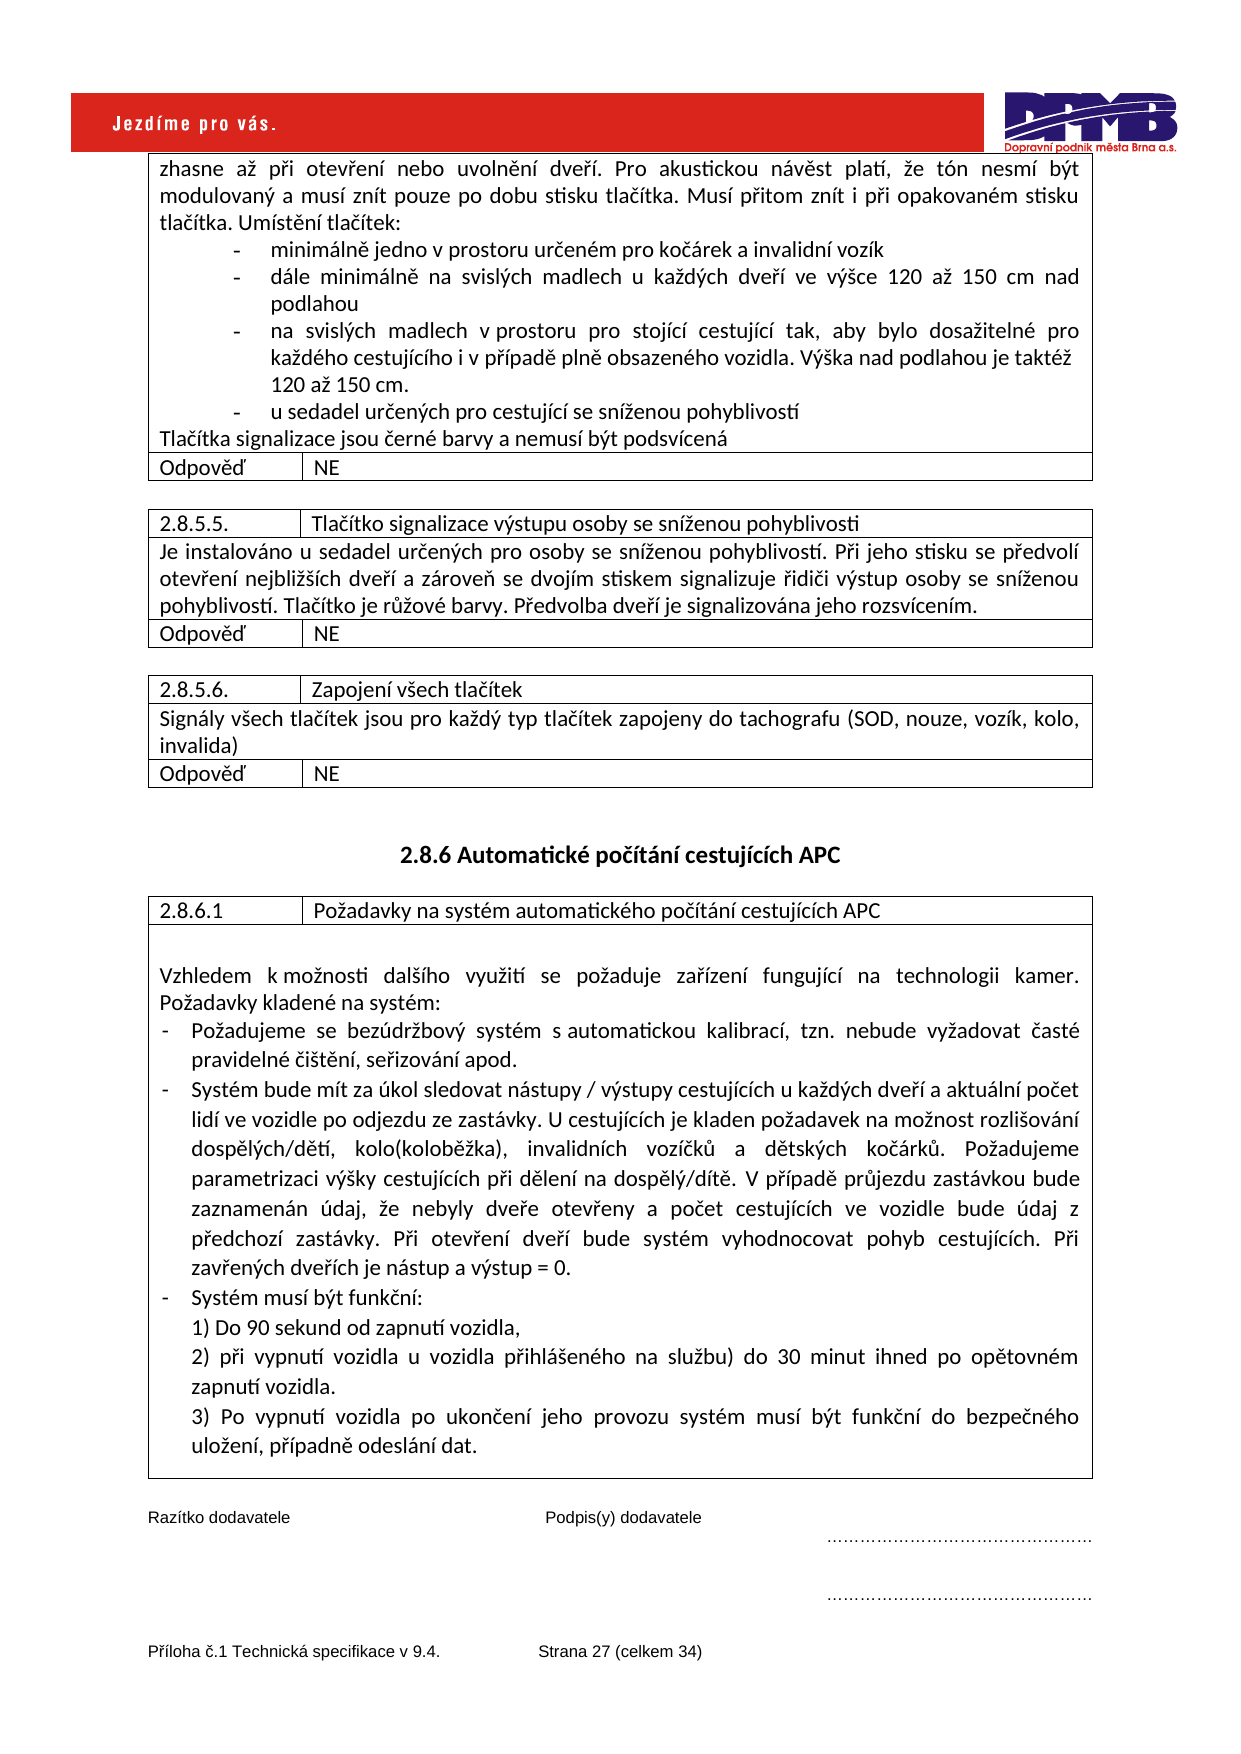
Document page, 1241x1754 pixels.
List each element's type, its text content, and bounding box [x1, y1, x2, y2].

table_cell Signály všech tlačítek jsou pro každý typ tlačítek zapojeny do tachografu (SOD, nouze, vozík, kolo, invalida) [149, 704, 1092, 758]
table_header Požadavky na systém automatického počítání cestujících APC [303, 897, 1092, 924]
table_header 2.8.5.5. [149, 510, 300, 537]
table_header Tlačítko signalizace výstupu osoby se sníženou pohyblivosti [301, 510, 1092, 537]
table_header 2.8.6.1 [149, 897, 302, 924]
table_cell Odpověď [149, 760, 302, 787]
table_cell Odpověď [149, 453, 302, 480]
table_cell NE [303, 760, 1092, 787]
table_header Zapojení všech tlačítek [301, 676, 1092, 703]
table_cell NE [303, 620, 1092, 647]
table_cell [149, 925, 1092, 1477]
table_cell NE [303, 453, 1092, 480]
table_header 2.8.5.6. [149, 676, 300, 703]
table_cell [149, 154, 1092, 452]
table_cell Je instalováno u sedadel určených pro osoby se sníženou pohyblivostí. Při jeho stisku se předvolí otevření nejbližších dveří a zároveň se dvojím stiskem signalizuje řidiči výstup osoby se sníženou pohyblivostí. Tlačítko je růžové barvy. Předvolba dveří je signalizována jeho rozsvícením. [149, 538, 1092, 619]
text 2.8.6 Automatické počítání cestujících APC [148, 842, 1093, 869]
table_cell Odpověď [149, 620, 302, 647]
